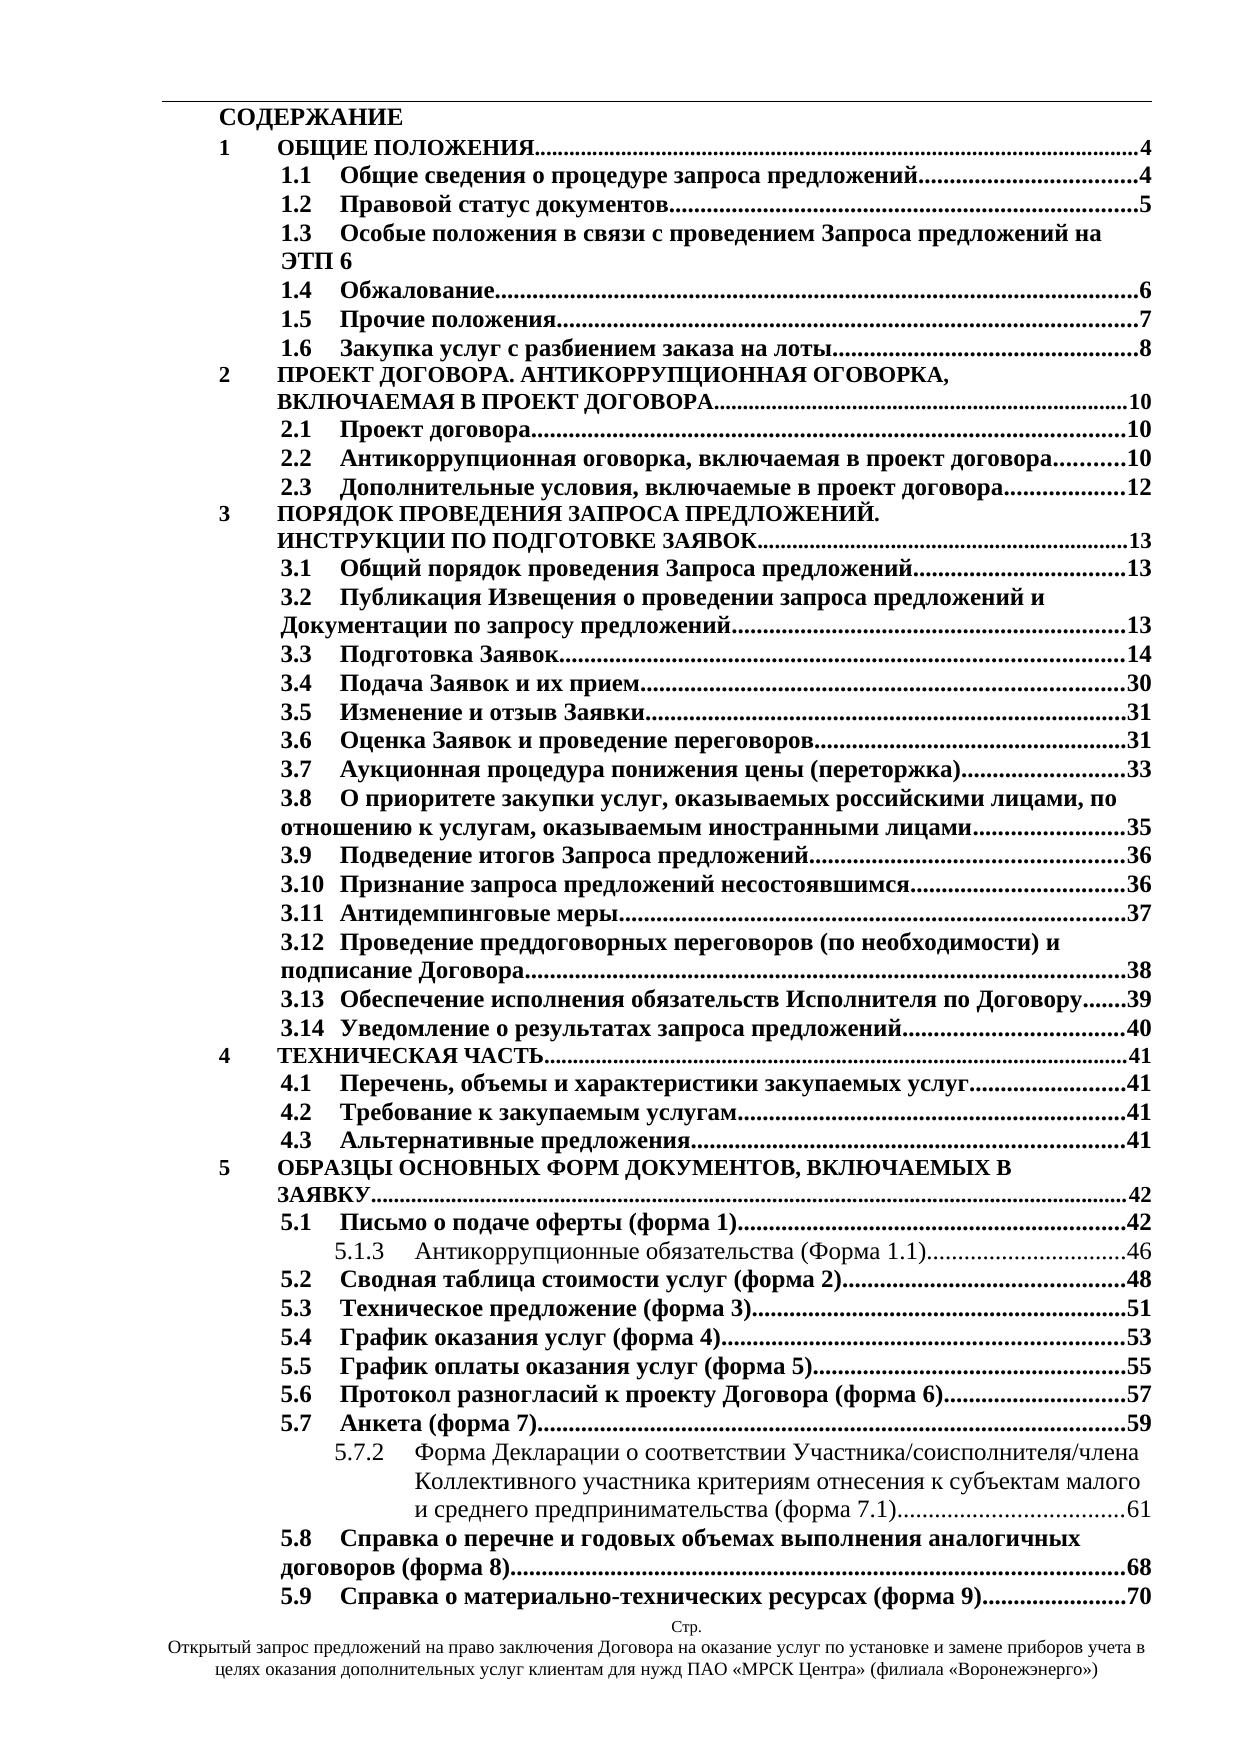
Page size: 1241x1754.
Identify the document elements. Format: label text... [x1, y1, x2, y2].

text 5.8 Справка о перечне и годовых объемах выполнения аналогичных договоров (форма 8) 68 [280, 1523, 1133, 1581]
text 3.3 Подготовка Заявок 14 [280, 639, 1133, 668]
text 2.1 Проект договора 10 [280, 414, 1133, 443]
text 2 Проект Договора. Антикоррупционная оговорка, включаемая в проект договора 10 [218, 361, 1033, 414]
text 4 Техническая часть 41 [218, 1042, 1033, 1068]
text 3.6 Оценка Заявок и проведение переговоров 31 [280, 726, 1133, 754]
text 5 Образцы основных форм документов, включаемых в Заявку 42 [218, 1154, 1033, 1207]
text 1.3 Особые положения в связи с проведением Запроса предложений на ЭТП 6 [280, 218, 1133, 275]
text 3.12 Проведение преддоговорных переговоров (по необходимости) и подписание Договора 38 [280, 927, 1133, 984]
text 1.4 Обжалование 6 [280, 275, 1133, 304]
text 3.5 Изменение и отзыв Заявки 31 [280, 697, 1133, 726]
text 3 Порядок проведения Запроса предложений. Инструкции по подготовке Заявок 13 [218, 500, 1033, 553]
text 4.1 Перечень, объемы и характеристики закупаемых услуг 41 [280, 1068, 1133, 1097]
text 3.9 Подведение итогов Запроса предложений 36 [280, 841, 1133, 869]
text 3.7 Аукционная процедура понижения цены (переторжка) 33 [280, 754, 1133, 783]
text 5.3 Техническое предложение (форма 3) 51 [280, 1293, 1133, 1322]
text 5.7 Анкета (форма 7) 59 [280, 1408, 1133, 1437]
text 5.6 Протокол разногласий к проекту Договора (форма 6) 57 [280, 1379, 1133, 1408]
text 1 Общие положения 4 [218, 134, 1033, 160]
text 5.2 Сводная таблица стоимости услуг (форма 2) 48 [280, 1264, 1133, 1293]
text 3.8 О приоритете закупки услуг, оказываемых российскими лицами, по отношению к услугам, оказываемым иностранными лицами 35 [280, 783, 1133, 841]
text 1.1 Общие сведения о процедуре запроса предложений 4 [280, 160, 1133, 189]
text 5.1.3 Антикоррупционные обязательства (Форма 1.1). 46 [334, 1236, 1144, 1264]
text 5.1 Письмо о подаче оферты (форма 1) 42 [280, 1207, 1133, 1236]
text 3.13 Обеспечение исполнения обязательств Исполнителя по Договору 39 [280, 984, 1133, 1013]
text 1.2 Правовой статус документов 5 [280, 189, 1133, 218]
text 3.2 Публикация Извещения о проведении запроса предложений и Документации по запросу предложений 13 [280, 582, 1133, 639]
text 5.9 Справка о материально-технических ресурсах (форма 9) 70 [280, 1581, 1133, 1609]
text 3.10 Признание запроса предложений несостоявшимся 36 [280, 869, 1133, 898]
text 5.4 График оказания услуг (форма 4) 53 [280, 1322, 1133, 1351]
text 3.1 Общий порядок проведения Запроса предложений 13 [280, 553, 1133, 582]
text 4.2 Требование к закупаемым услугам 41 [280, 1097, 1133, 1126]
text 3.11 Антидемпинговые меры 37 [280, 898, 1133, 927]
text 1.5 Прочие положения 7 [280, 304, 1133, 333]
text 3.4 Подача Заявок и их прием 30 [280, 668, 1133, 697]
text 3.14 Уведомление о результатах запроса предложений 40 [280, 1013, 1133, 1042]
text СОДЕРЖАНИЕ [218, 102, 938, 131]
text 5.5 График оплаты оказания услуг (форма 5) 55 [280, 1351, 1133, 1379]
text 4.3 Альтернативные предложения 41 [280, 1126, 1133, 1154]
text 2.3 Дополнительные условия, включаемые в проект договора 12 [280, 472, 1133, 500]
text 5.7.2 Форма Декларации о соответствии Участника/соисполнителя/члена Коллективного участника критериям отнесения к субъектам малого и среднего предпринимательства (форма 7.1) 61 [334, 1437, 1144, 1523]
text 1.6 Закупка услуг с разбиением заказа на лоты 8 [280, 333, 1133, 361]
text 2.2 Антикоррупционная оговорка, включаемая в проект договора 10 [280, 443, 1133, 472]
